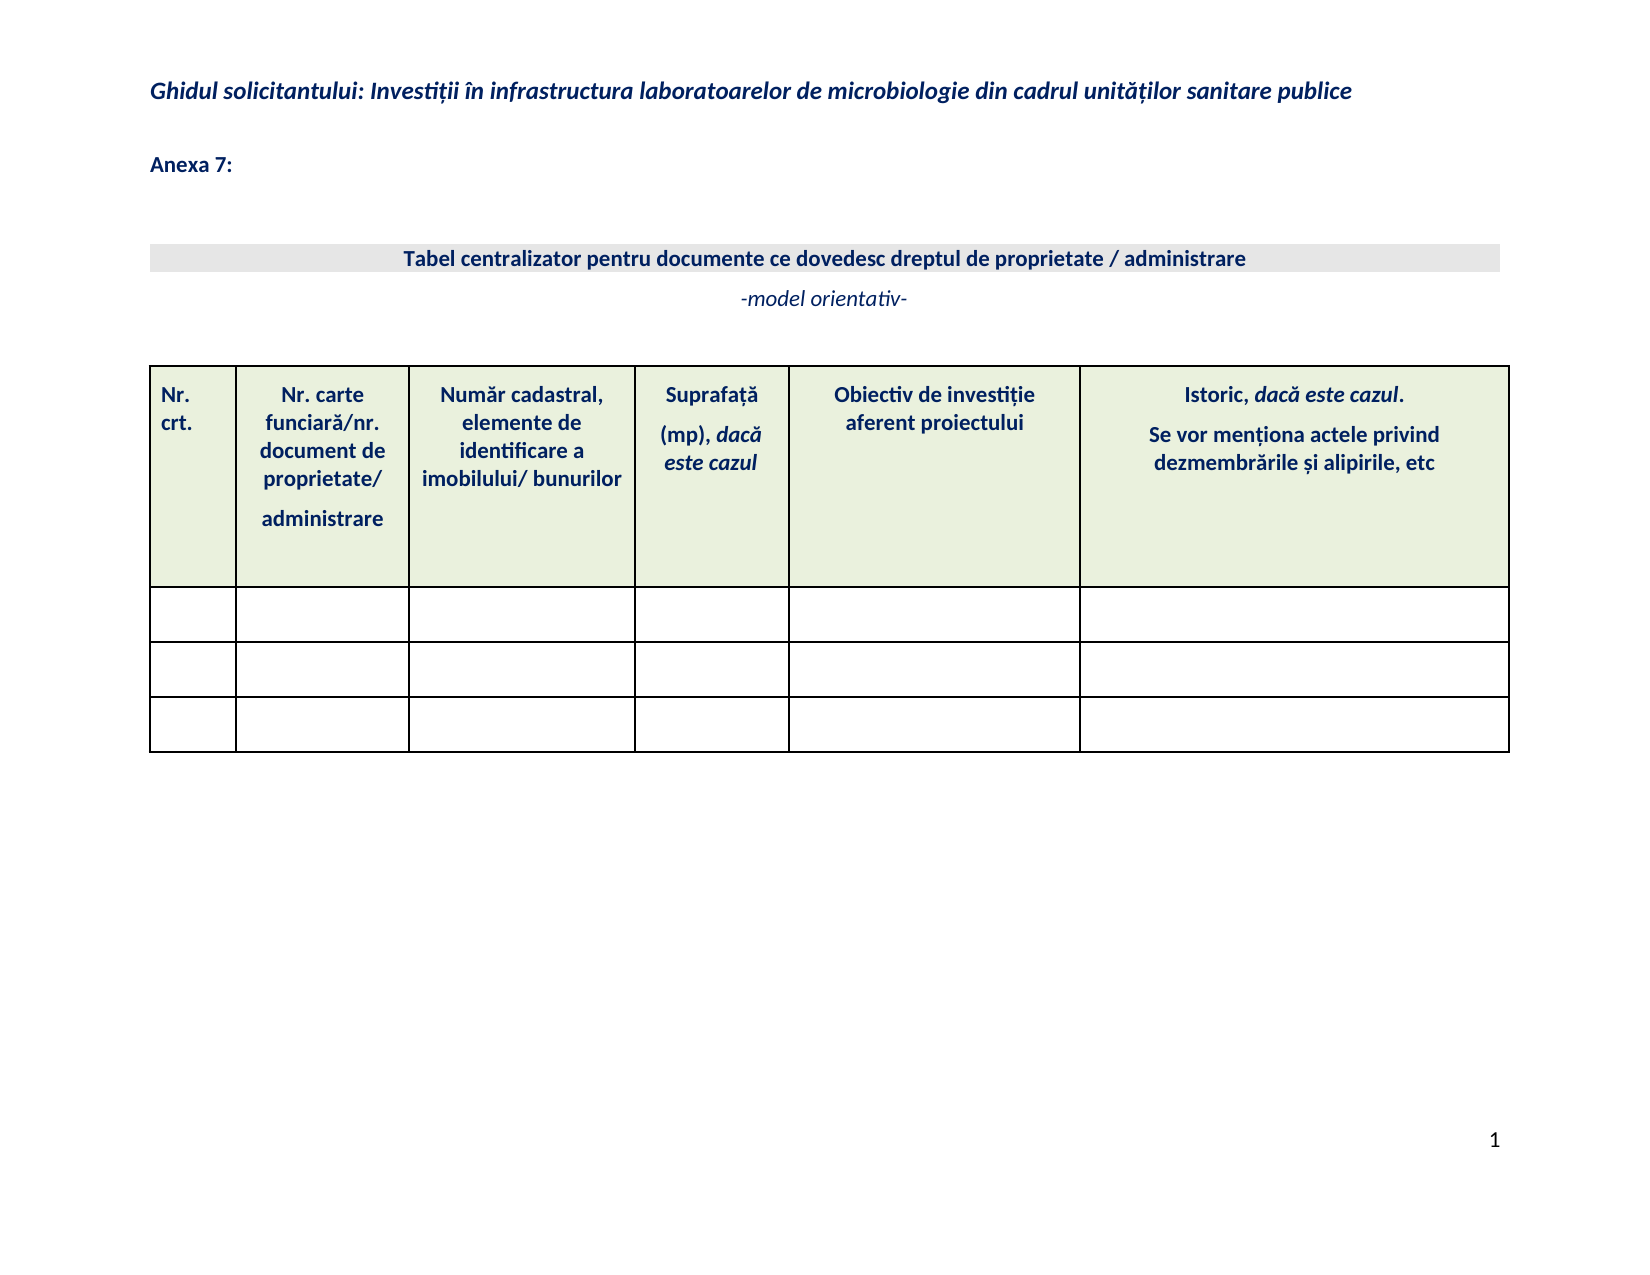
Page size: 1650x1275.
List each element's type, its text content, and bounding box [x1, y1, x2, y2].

table_header Nr. carte funciară/nr. document de proprietate/ administrare [237, 367, 408, 586]
text Anexa 7: [150, 150, 1500, 178]
table_cell [636, 698, 788, 751]
table_cell [790, 698, 1079, 751]
table_header Istoric, dacă este cazul. Se vor menționa actele privind dezmembrările și alipirile, etc [1081, 367, 1508, 586]
table_cell [151, 588, 235, 641]
table_cell [790, 643, 1079, 696]
table_cell [1081, 588, 1508, 641]
table_cell [151, 643, 235, 696]
table_header Obiectiv de investiție aferent proiectului [790, 367, 1079, 586]
table_cell [237, 698, 408, 751]
table_cell [237, 588, 408, 641]
table_header Suprafață (mp), dacă este cazul [636, 367, 788, 586]
table_cell [410, 698, 634, 751]
table_cell [790, 588, 1079, 641]
table_cell [636, 588, 788, 641]
table_header Nr. crt. [151, 367, 235, 586]
text Tabel centralizator pentru documente ce dovedesc dreptul de proprietate / administrare [150, 244, 1500, 272]
table_cell [636, 643, 788, 696]
table_cell [237, 643, 408, 696]
table_cell [410, 588, 634, 641]
table_cell [1081, 698, 1508, 751]
text -model orientativ- [150, 284, 1500, 312]
table_cell [151, 698, 235, 751]
table_cell [1081, 643, 1508, 696]
table_header Număr cadastral, elemente de identificare a imobilului/ bunurilor [410, 367, 634, 586]
table_cell [410, 643, 634, 696]
